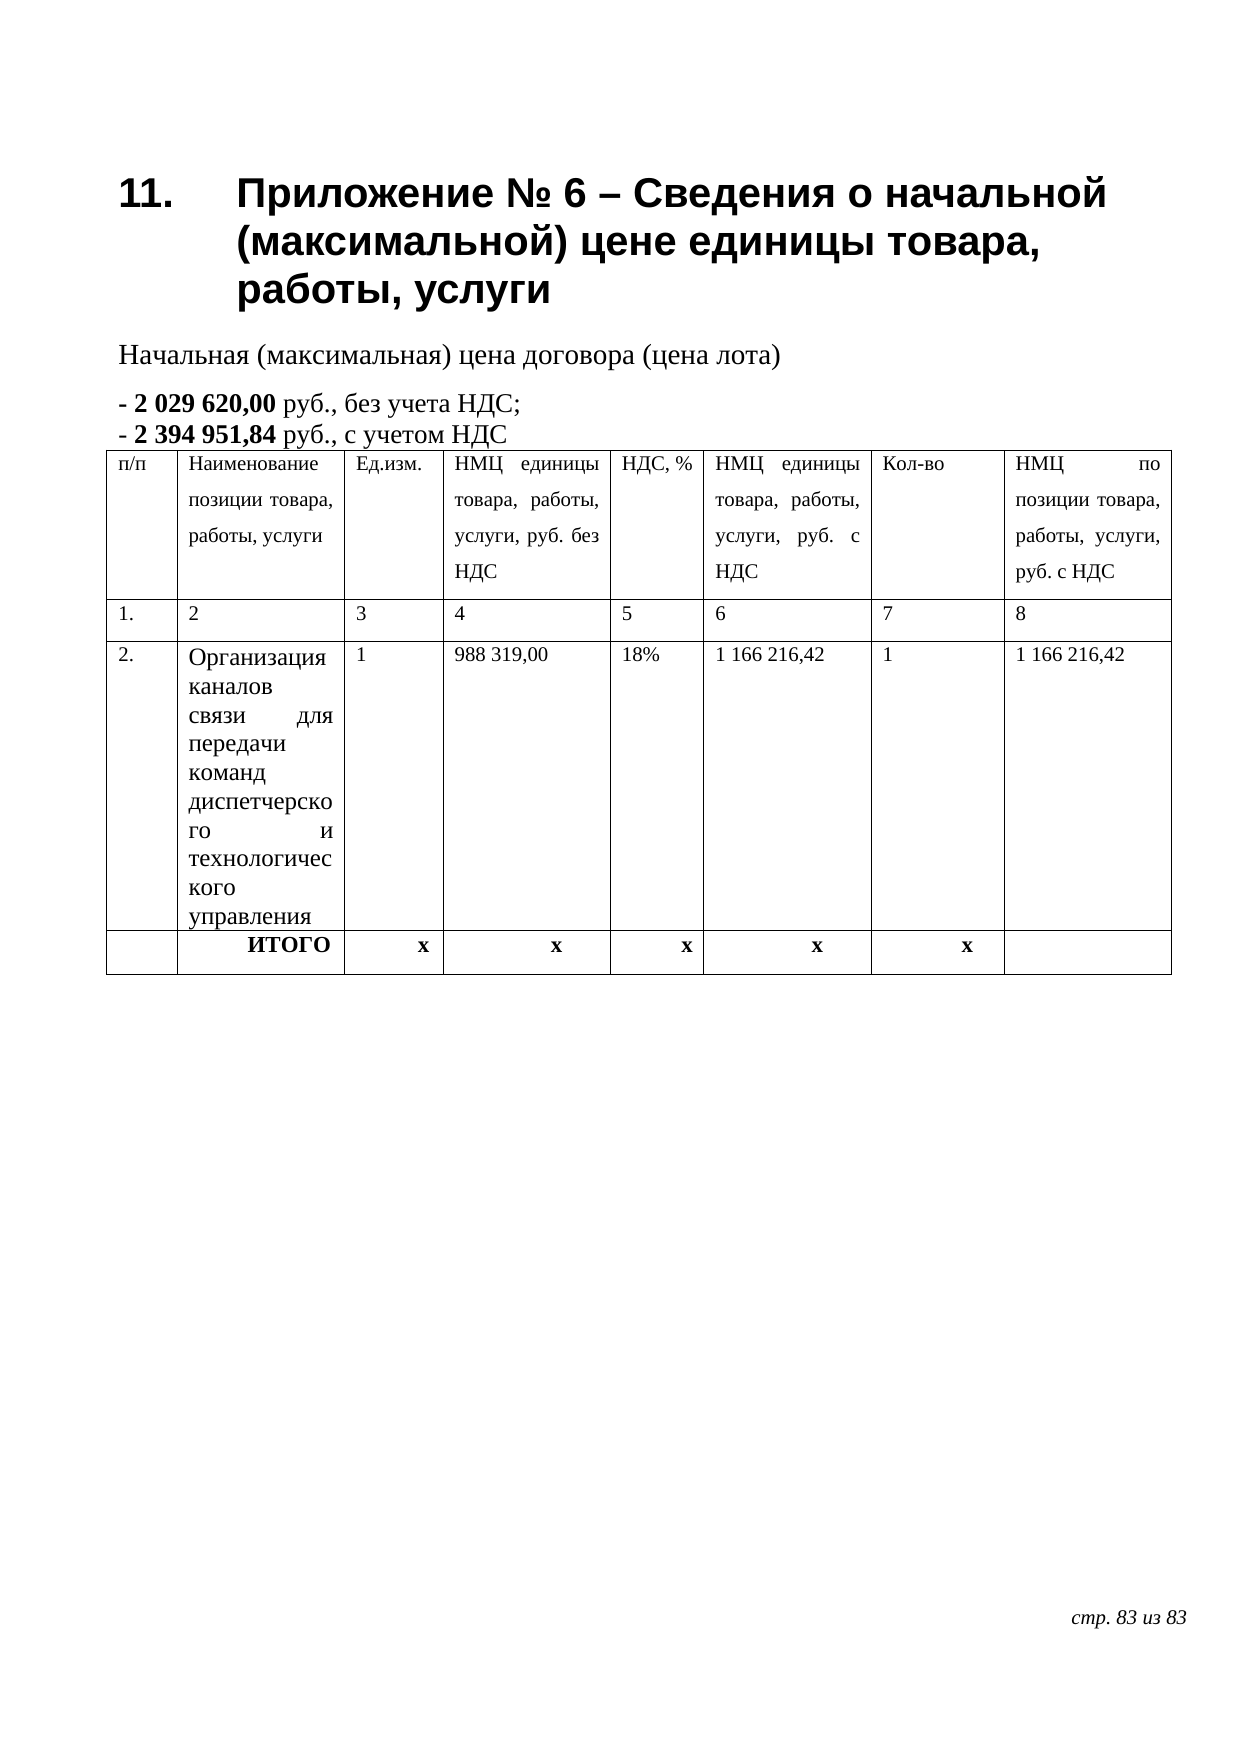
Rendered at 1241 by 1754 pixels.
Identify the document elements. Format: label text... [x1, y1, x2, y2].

table_cell 3 [345, 600, 443, 641]
table_header НДС, % [611, 451, 703, 599]
table_header НМЦ единицы товара, работы, услуги, руб. с НДС [704, 451, 871, 599]
table_cell х [704, 931, 871, 974]
table_cell 1 [345, 642, 443, 930]
list - 2 029 620,00 руб., без учета НДС; [118, 387, 1181, 418]
table_cell [1005, 931, 1171, 974]
table_cell [107, 931, 177, 974]
list Начальная (максимальная) цена договора (цена лота) [118, 337, 1181, 370]
table_cell Организация каналов связи для передачи команд диспетчерского и технологического управления [178, 642, 344, 930]
table_cell 1 166 216,42 [704, 642, 871, 930]
table_cell 2. [107, 642, 177, 930]
table_cell 7 [872, 600, 1004, 641]
table_cell 1 166 216,42 [1005, 642, 1171, 930]
table_cell 6 [704, 600, 871, 641]
table_cell х [444, 931, 610, 974]
table_header п/п [107, 451, 177, 599]
subtitle Приложение № 6 – Сведения о начальной (максимальной) цене единицы товара, работы, услуги [118, 168, 1181, 312]
list - 2 394 951,84 руб., с учетом НДС [118, 418, 1181, 449]
table_header НМЦ единицы товара, работы, услуги, руб. без НДС [444, 451, 610, 599]
table_cell 1. [107, 600, 177, 641]
table_cell 4 [444, 600, 610, 641]
table_cell х [872, 931, 1004, 974]
table_cell ИТОГО [178, 931, 344, 974]
table_cell 2 [178, 600, 344, 641]
table_cell 8 [1005, 600, 1171, 641]
table_cell х [345, 931, 443, 974]
table_header Кол-во [872, 451, 1004, 599]
table_cell х [611, 931, 703, 974]
table_header Наименование позиции товара, работы, услуги [178, 451, 344, 599]
table_header Ед.изм. [345, 451, 443, 599]
table_cell 18% [611, 642, 703, 930]
table_cell 5 [611, 600, 703, 641]
table_cell 988 319,00 [444, 642, 610, 930]
table_header НМЦ по позиции товара, работы, услуги, руб. с НДС [1005, 451, 1171, 599]
table_cell 1 [872, 642, 1004, 930]
